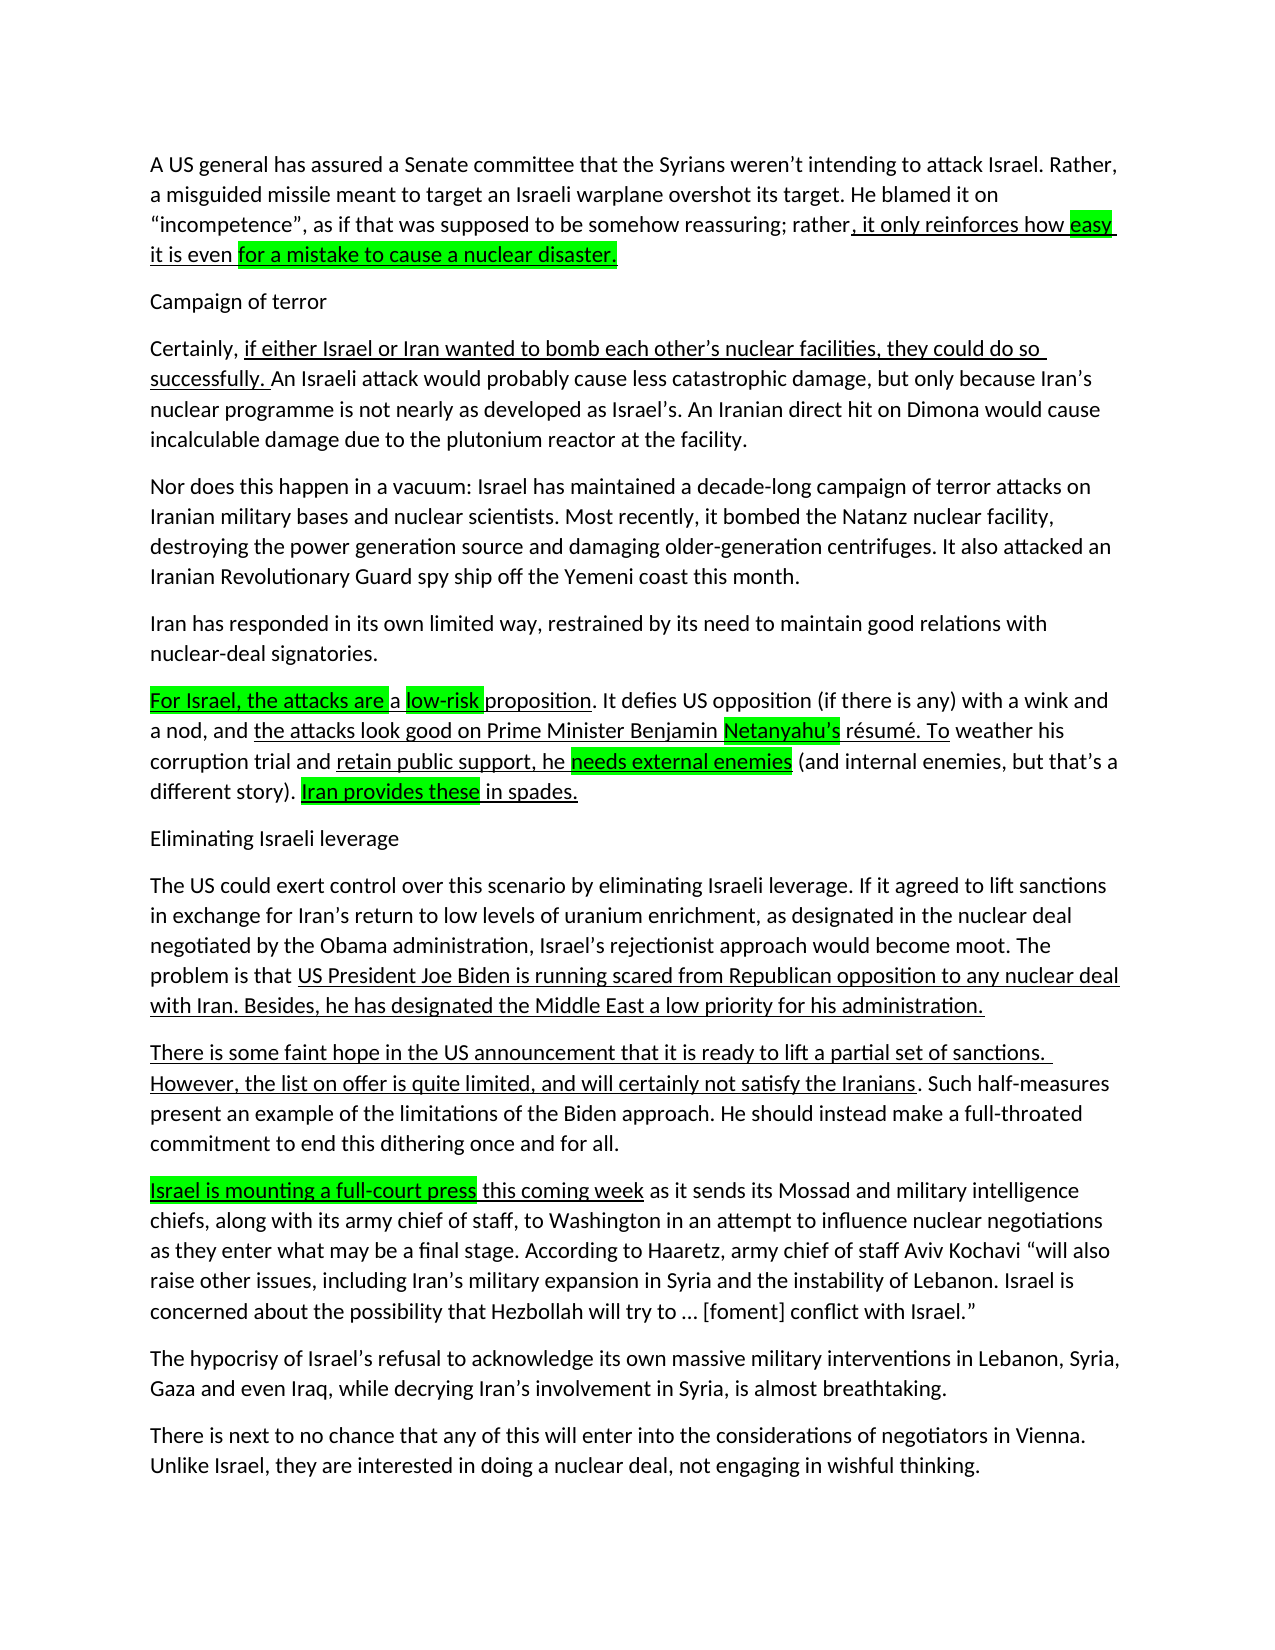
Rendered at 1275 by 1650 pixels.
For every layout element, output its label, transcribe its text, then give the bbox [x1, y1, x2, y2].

text For Israel, the attacks are a low-risk proposition. It defies US opposition (if there is any) with a wink and a nod, and the attacks look good on Prime Minister Benjamin Netanyahu’s résumé. To weather his corruption trial and retain public support, he needs external enemies (and internal enemies, but that’s a different story). Iran provides these in spades. [150, 686, 1125, 805]
text Iran has responded in its own limited way, restrained by its need to maintain good relations with nuclear-deal signatories. [150, 609, 1125, 668]
text Certainly, if either Israel or Iran wanted to bomb each other’s nuclear facilities, they could do so successfully. An Israeli attack would probably cause less catastrophic damage, but only because Iran’s nuclear programme is not nearly as developed as Israel’s. An Iranian direct hit on Dimona would cause incalculable damage due to the plutonium reactor at the facility. [150, 334, 1125, 453]
text There is some faint hope in the US announcement that it is ready to lift a partial set of sanctions. However, the list on offer is quite limited, and will certainly not satisfy the Iranians. Such half-measures present an example of the limitations of the Biden approach. He should instead make a full-throated commitment to end this dithering once and for all. [150, 1038, 1125, 1157]
text A US general has assured a Senate committee that the Syrians weren’t intending to attack Israel. Rather, a misguided missile meant to target an Israeli warplane overshot its target. He blamed it on “incompetence”, as if that was supposed to be somehow reassuring; rather, it only reinforces how easy it is even for a mistake to cause a nuclear disaster. [150, 150, 1125, 269]
text Israel is mounting a full-court press this coming week as it sends its Mossad and military intelligence chiefs, along with its army chief of staff, to Washington in an attempt to influence nuclear negotiations as they enter what may be a final stage. According to Haaretz, army chief of staff Aviv Kochavi “will also raise other issues, including Iran’s military expansion in Syria and the instability of Lebanon. Israel is concerned about the possibility that Hezbollah will try to … [foment] conflict with Israel.” [150, 1176, 1125, 1325]
text The hypocrisy of Israel’s refusal to acknowledge its own massive military interventions in Lebanon, Syria, Gaza and even Iraq, while decrying Iran’s involvement in Syria, is almost breathtaking. [150, 1344, 1125, 1402]
text Eliminating Israeli leverage [150, 824, 1125, 852]
text The US could exert control over this scenario by eliminating Israeli leverage. If it agreed to lift sanctions in exchange for Iran’s return to low levels of uranium enrichment, as designated in the nuclear deal negotiated by the Obama administration, Israel’s rejectionist approach would become moot. The problem is that US President Joe Biden is running scared from Republican opposition to any nuclear deal with Iran. Besides, he has designated the Middle East a low priority for his administration. [150, 871, 1125, 1020]
text There is next to no chance that any of this will enter into the considerations of negotiators in Vienna. Unlike Israel, they are interested in doing a nuclear deal, not engaging in wishful thinking. [150, 1421, 1125, 1479]
text Campaign of terror [150, 287, 1125, 316]
text Nor does this happen in a vacuum: Israel has maintained a decade-long campaign of terror attacks on Iranian military bases and nuclear scientists. Most recently, it bombed the Natanz nuclear facility, destroying the power generation source and damaging older-generation centrifuges. It also attacked an Iranian Revolutionary Guard spy ship off the Yemeni coast this month. [150, 472, 1125, 591]
